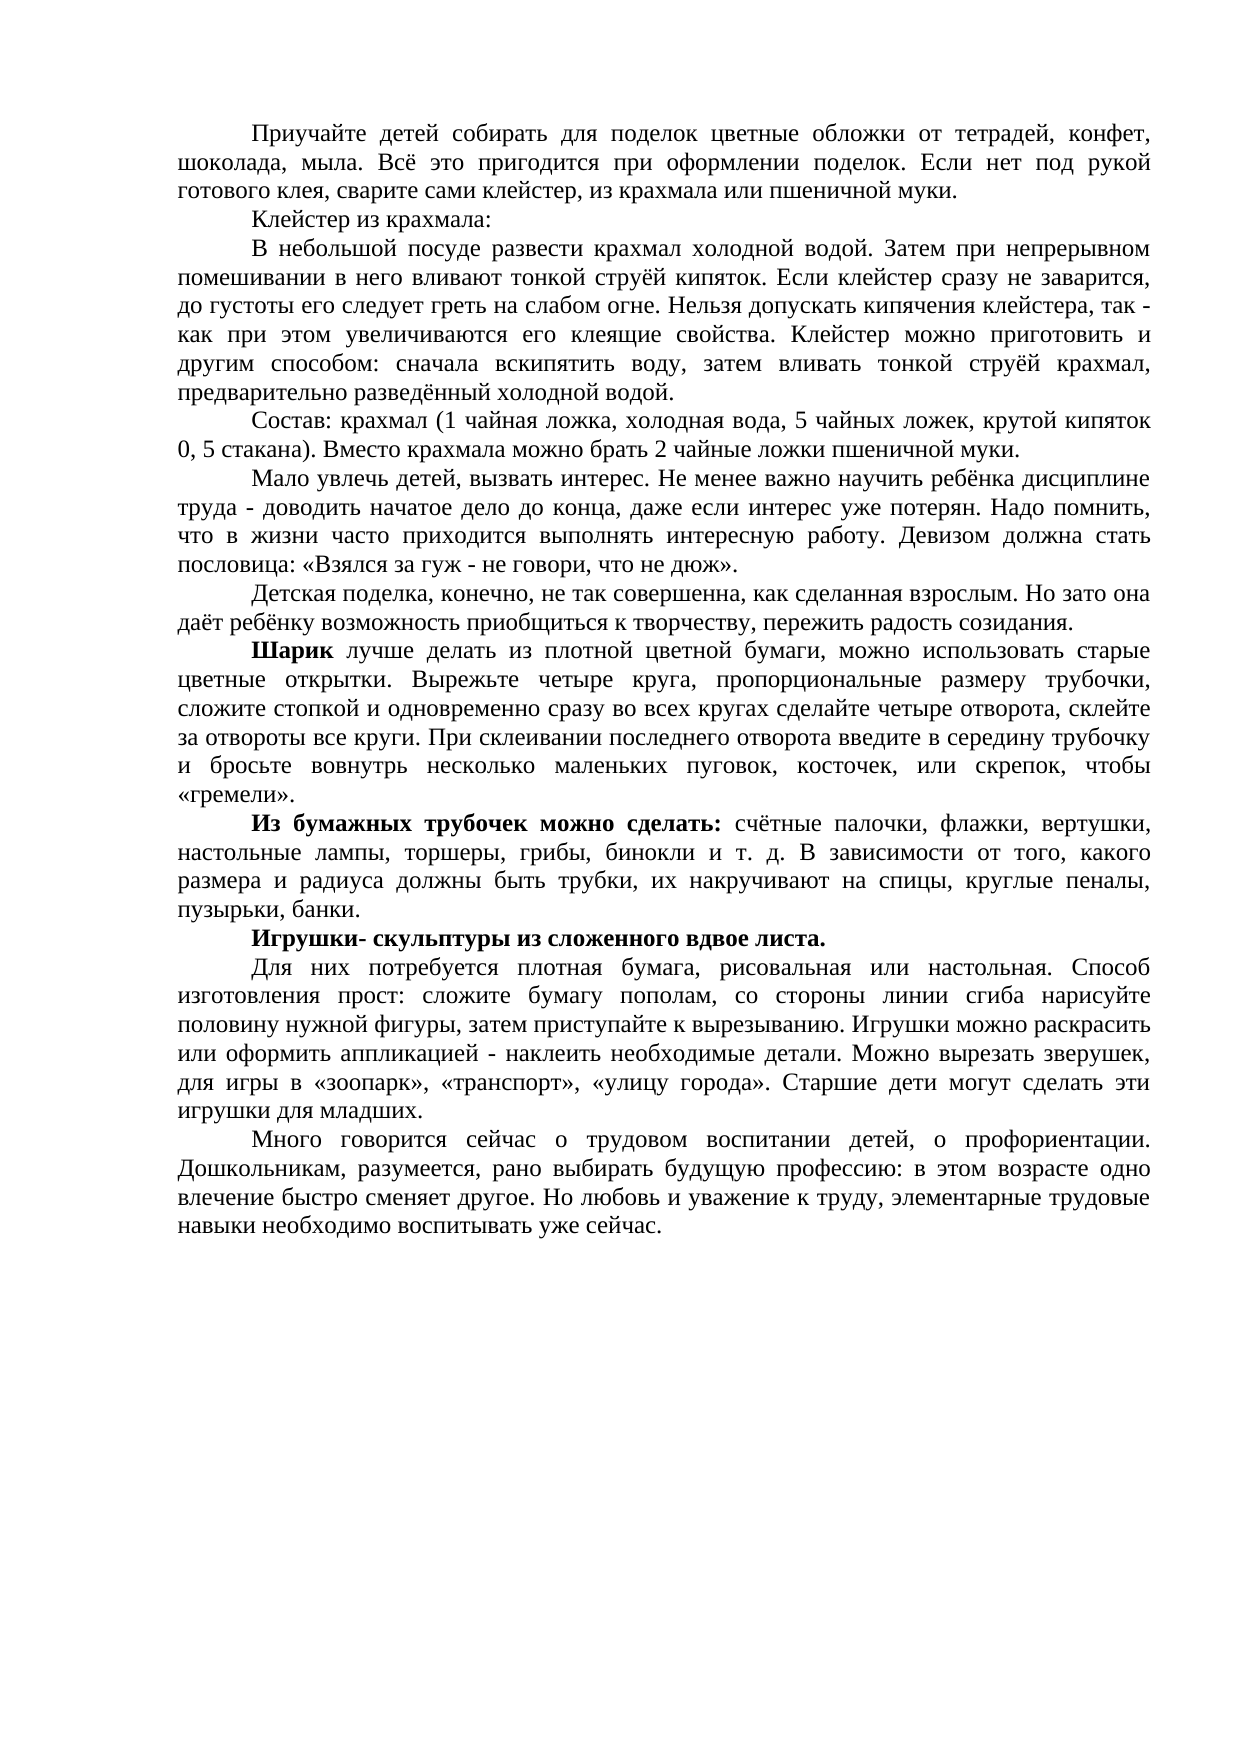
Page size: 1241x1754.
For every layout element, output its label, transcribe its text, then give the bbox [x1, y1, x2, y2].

text Игрушки- скульптуры из сложенного вдвое листа. [177, 923, 1152, 952]
text Клейстер из крахмала: [177, 204, 1152, 233]
text Много говорится сейчас о трудовом воспитании детей, о профориентации. Дошкольникам, разумеется, рано выбирать будущую профессию: в этом возрасте одно влечение быстро сменяет другое. Но любовь и уважение к труду, элементарные трудовые навыки необходимо воспитывать уже сейчас. [177, 1124, 1152, 1239]
text Состав: крахмал (1 чайная ложка, холодная вода, 5 чайных ложек, крутой кипяток 0, 5 стакана). Вместо крахмала можно брать 2 чайные ложки пшеничной муки. [177, 406, 1152, 463]
text Детская поделка, конечно, не так совершенна, как сделанная взрослым. Но зато она даёт ребёнку возможность приобщиться к творчеству, пережить радость созидания. [177, 578, 1152, 636]
text Для них потребуется плотная бумага, рисовальная или настольная. Способ изготовления прост: сложите бумагу пополам, со стороны линии сгиба нарисуйте половину нужной фигуры, затем приступайте к вырезыванию. Игрушки можно раскрасить или оформить аппликацией - наклеить необходимые детали. Можно вырезать зверушек, для игры в «зоопарк», «транспорт», «улицу города». Старшие дети могут сделать эти игрушки для младших. [177, 952, 1152, 1124]
text Из бумажных трубочек можно сделать: счётные палочки, флажки, вертушки, настольные лампы, торшеры, грибы, бинокли и т. д. В зависимости от того, какого размера и радиуса должны быть трубки, их накручивают на спицы, круглые пеналы, пузырьки, банки. [177, 808, 1152, 923]
text Шарик лучше делать из плотной цветной бумаги, можно использовать старые цветные открытки. Вырежьте четыре круга, пропорциональные размеру трубочки, сложите стопкой и одновременно сразу во всех кругах сделайте четыре отворота, склейте за отвороты все круги. При склеивании последнего отворота введите в середину трубочку и бросьте вовнутрь несколько маленьких пуговок, косточек, или скрепок, чтобы «гремели». [177, 636, 1152, 808]
text Приучайте детей собирать для поделок цветные обложки от тетрадей, конфет, шоколада, мыла. Всё это пригодится при оформлении поделок. Если нет под рукой готового клея, сварите сами клейстер, из крахмала или пшеничной муки. [177, 118, 1152, 204]
text Мало увлечь детей, вызвать интерес. Не менее важно научить ребёнка дисциплине труда - доводить начатое дело до конца, даже если интерес уже потерян. Надо помнить, что в жизни часто приходится выполнять интересную работу. Девизом должна стать пословица: «Взялся за гуж - не говори, что не дюж». [177, 463, 1152, 578]
text В небольшой посуде развести крахмал холодной водой. Затем при непрерывном помешивании в него вливают тонкой струёй кипяток. Если клейстер сразу не заварится, до густоты его следует греть на слабом огне. Нельзя допускать кипячения клейстера, так - как при этом увеличиваются его клеящие свойства. Клейстер можно приготовить и другим способом: сначала вскипятить воду, затем вливать тонкой струёй крахмал, предварительно разведённый холодной водой. [177, 233, 1152, 406]
